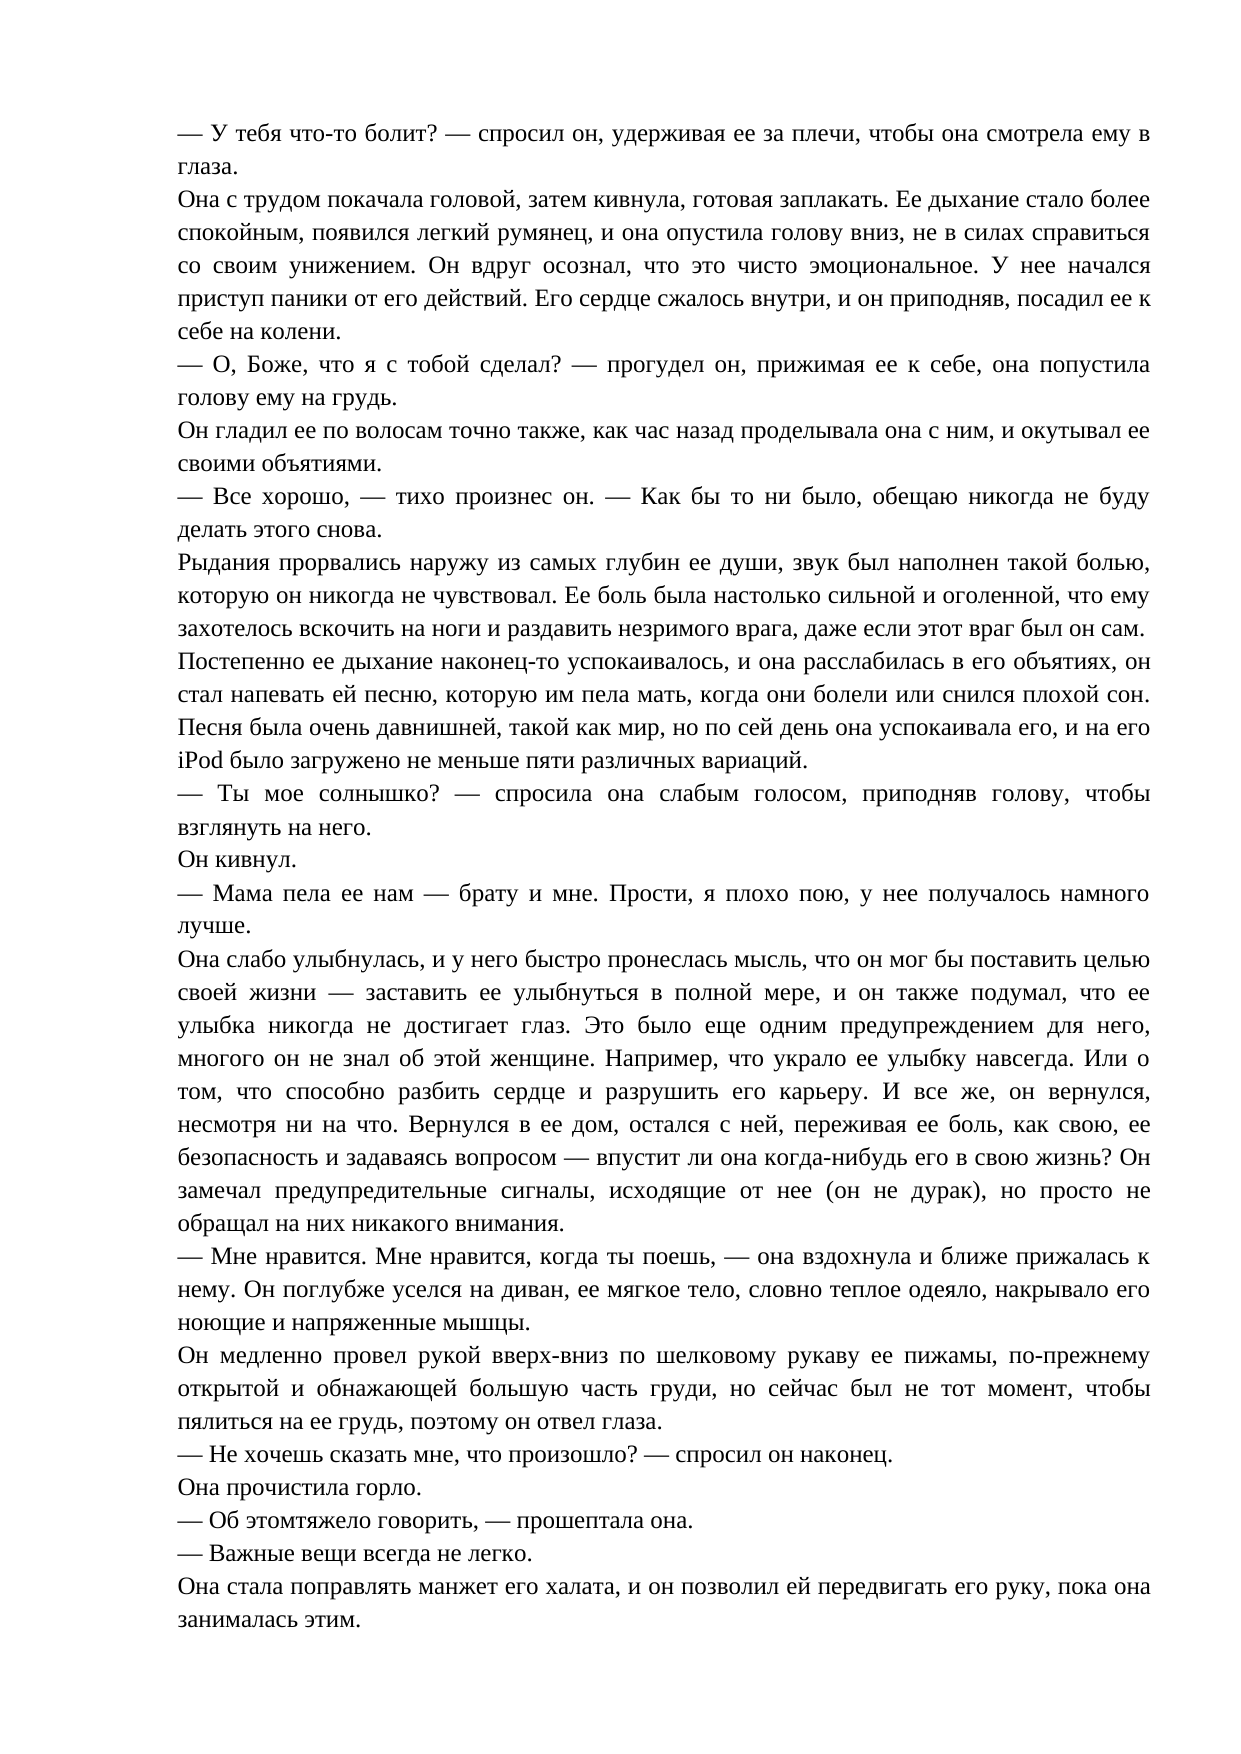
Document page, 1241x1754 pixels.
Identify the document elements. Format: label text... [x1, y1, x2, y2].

text Она стала поправлять манжет его халата, и он позволил ей передвигать его руку, пока она занималась этим. [177, 1571, 1152, 1633]
text Он кивнул. [177, 844, 1152, 873]
text — Ты мое солнышко? — спросила она слабым голосом, приподняв голову, чтобы взглянуть на него. [177, 778, 1152, 840]
text Рыдания прорвались наружу из самых глубин ее души, звук был наполнен такой болью, которую он никогда не чувствовал. Ее боль была настолько сильной и оголенной, что ему захотелось вскочить на ноги и раздавить незримого врага, даже если этот враг был он сам. [177, 547, 1152, 642]
text Он гладил ее по волосам точно также, как час назад проделывала она с ним, и окутывал ее своими объятиями. [177, 415, 1152, 477]
text Она прочистила горло. [177, 1472, 1152, 1501]
text — Мама пела ее нам — брату и мне. Прости, я плохо пою, у нее получалось намного лучше. [177, 878, 1152, 939]
text — О, Боже, что я с тобой сделал? — прогудел он, прижимая ее к себе, она попустила голову ему на грудь. [177, 349, 1152, 411]
text — Об этомтяжело говорить, — прошептала она. [177, 1505, 1152, 1534]
text Она слабо улыбнулась, и у него быстро пронеслась мысль, что он мог бы поставить целью своей жизни — заставить ее улыбнуться в полной мере, и он также подумал, что ее улыбка никогда не достигает глаз. Это было еще одним предупреждением для него, многого он не знал об этой женщине. Например, что украло ее улыбку навсегда. Или о том, что способно разбить сердце и разрушить его карьеру. И все же, он вернулся, несмотря ни на что. Вернулся в ее дом, остался с ней, переживая ее боль, как свою, ее безопасность и задаваясь вопросом — впустит ли она когда-нибудь его в свою жизнь? Он замечал предупредительные сигналы, исходящие от нее (он не дурак), но просто не обращал на них никакого внимания. [177, 944, 1152, 1237]
text — Важные вещи всегда не легко. [177, 1538, 1152, 1567]
text — Не хочешь сказать мне, что произошло? — спросил он наконец. [177, 1439, 1152, 1468]
text — Все хорошо, — тихо произнес он. — Как бы то ни было, обещаю никогда не буду делать этого снова. [177, 481, 1152, 543]
text Он медленно провел рукой вверх-вниз по шелковому рукаву ее пижамы, по-прежнему открытой и обнажающей большую часть груди, но сейчас был не тот момент, чтобы пялиться на ее грудь, поэтому он отвел глаза. [177, 1340, 1152, 1435]
text Она с трудом покачала головой, затем кивнула, готовая заплакать. Ее дыхание стало более спокойным, появился легкий румянец, и она опустила голову вниз, не в силах справиться со своим унижением. Он вдруг осознал, что это чисто эмоциональное. У нее начался приступ паники от его действий. Его сердце сжалось внутри, и он приподняв, посадил ее к себе на колени. [177, 184, 1152, 345]
text Постепенно ее дыхание наконец-то успокаивалось, и она расслабилась в его объятиях, он стал напевать ей песню, которую им пела мать, когда они болели или снился плохой сон. Песня была очень давнишней, такой как мир, но по сей день она успокаивала его, и на его iPod было загружено не меньше пяти различных вариаций. [177, 646, 1152, 774]
text — У тебя что-то болит? — спросил он, удерживая ее за плечи, чтобы она смотрела ему в глаза. [177, 118, 1152, 180]
text — Мне нравится. Мне нравится, когда ты поешь, — она вздохнула и ближе прижалась к нему. Он поглубже уселся на диван, ее мягкое тело, словно теплое одеяло, накрывало его ноющие и напряженные мышцы. [177, 1241, 1152, 1336]
